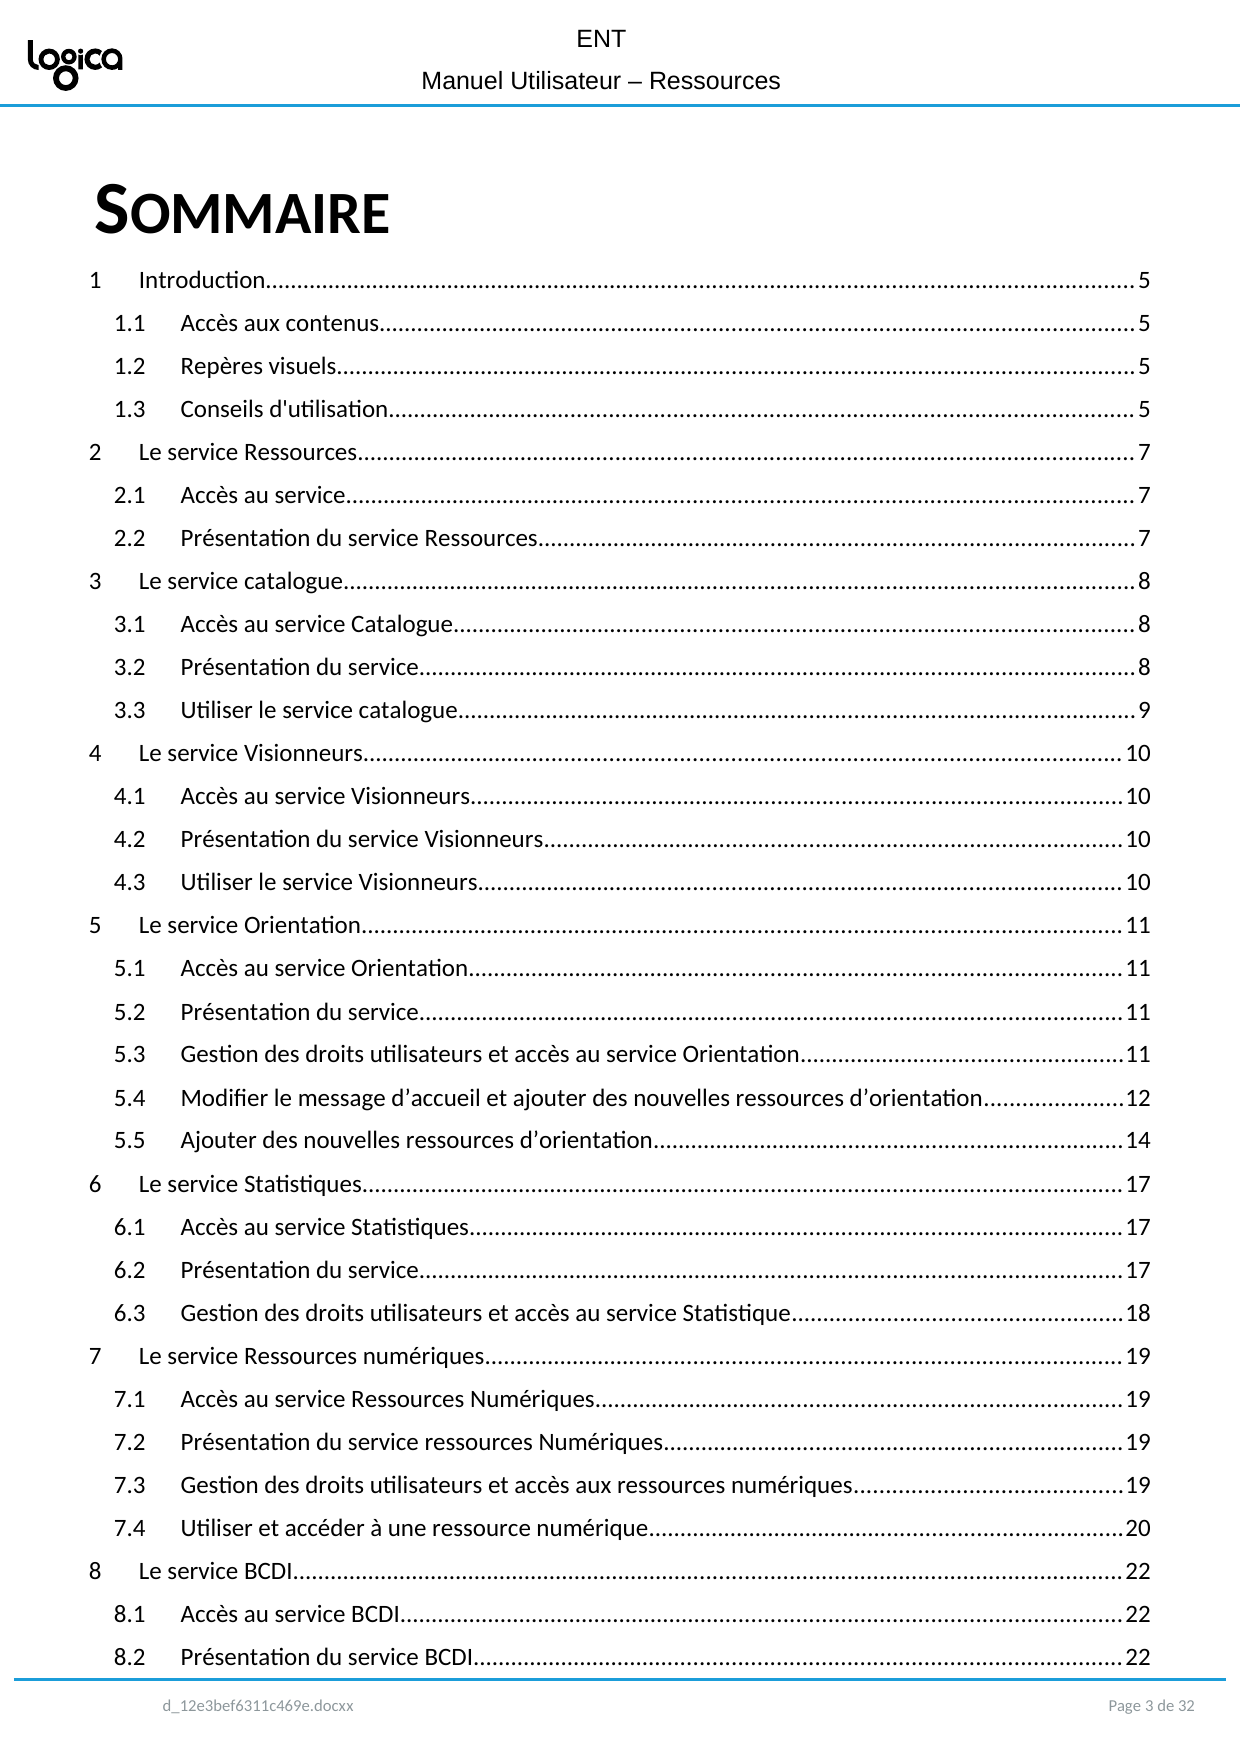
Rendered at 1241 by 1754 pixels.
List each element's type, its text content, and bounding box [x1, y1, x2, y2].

text 3 Le service catalogue 8 [89, 565, 1152, 596]
text 2 Le service Ressources 7 [89, 436, 1152, 467]
text 7.3 Gestion des droits utilisateurs et accès aux ressources numériques 19 [114, 1469, 1152, 1499]
text 7.2 Présentation du service ressources Numériques 19 [114, 1426, 1152, 1456]
text 1.1 Accès aux contenus 5 [114, 307, 1152, 338]
text 8 Le service BCDI 22 [89, 1555, 1152, 1585]
text 5.3 Gestion des droits utilisateurs et accès au service Orientation 11 [114, 1039, 1152, 1069]
text 3.3 Utiliser le service catalogue 9 [114, 694, 1152, 725]
text 6.3 Gestion des droits utilisateurs et accès au service Statistique 18 [114, 1297, 1152, 1327]
text 8.2 Présentation du service BCDI 22 [114, 1641, 1152, 1671]
text 7 Le service Ressources numériques 19 [89, 1340, 1152, 1370]
text 4.3 Utiliser le service Visionneurs 10 [114, 867, 1152, 897]
text 6.2 Présentation du service 17 [114, 1254, 1152, 1284]
text 5 Le service Orientation 11 [89, 909, 1152, 940]
text 2.2 Présentation du service Ressources 7 [114, 522, 1152, 553]
text 5.5 Ajouter des nouvelles ressources d’orientation 14 [114, 1125, 1152, 1155]
text 5.4 Modifier le message d’accueil et ajouter des nouvelles ressources d’orientation 12 [114, 1082, 1152, 1112]
text 3.2 Présentation du service 8 [114, 651, 1152, 682]
text 5.2 Présentation du service 11 [114, 996, 1152, 1026]
text 6 Le service Statistiques 17 [89, 1168, 1152, 1198]
text 1.2 Repères visuels 5 [114, 350, 1152, 381]
text 7.1 Accès au service Ressources Numériques 19 [114, 1383, 1152, 1413]
text 2.1 Accès au service 7 [114, 479, 1152, 510]
text 3.1 Accès au service Catalogue 8 [114, 608, 1152, 639]
text 4 Le service Visionneurs 10 [89, 737, 1152, 768]
text 7.4 Utiliser et accéder à une ressource numérique 20 [114, 1512, 1152, 1542]
text Sommaire [89, 160, 1152, 252]
text 4.2 Présentation du service Visionneurs 10 [114, 823, 1152, 854]
text 1.3 Conseils d'utilisation 5 [114, 393, 1152, 424]
text 5.1 Accès au service Orientation 11 [114, 953, 1152, 983]
text 6.1 Accès au service Statistiques 17 [114, 1211, 1152, 1241]
text 8.1 Accès au service BCDI 22 [114, 1598, 1152, 1628]
text 1 Introduction 5 [89, 264, 1152, 295]
text 4.1 Accès au service Visionneurs 10 [114, 781, 1152, 811]
